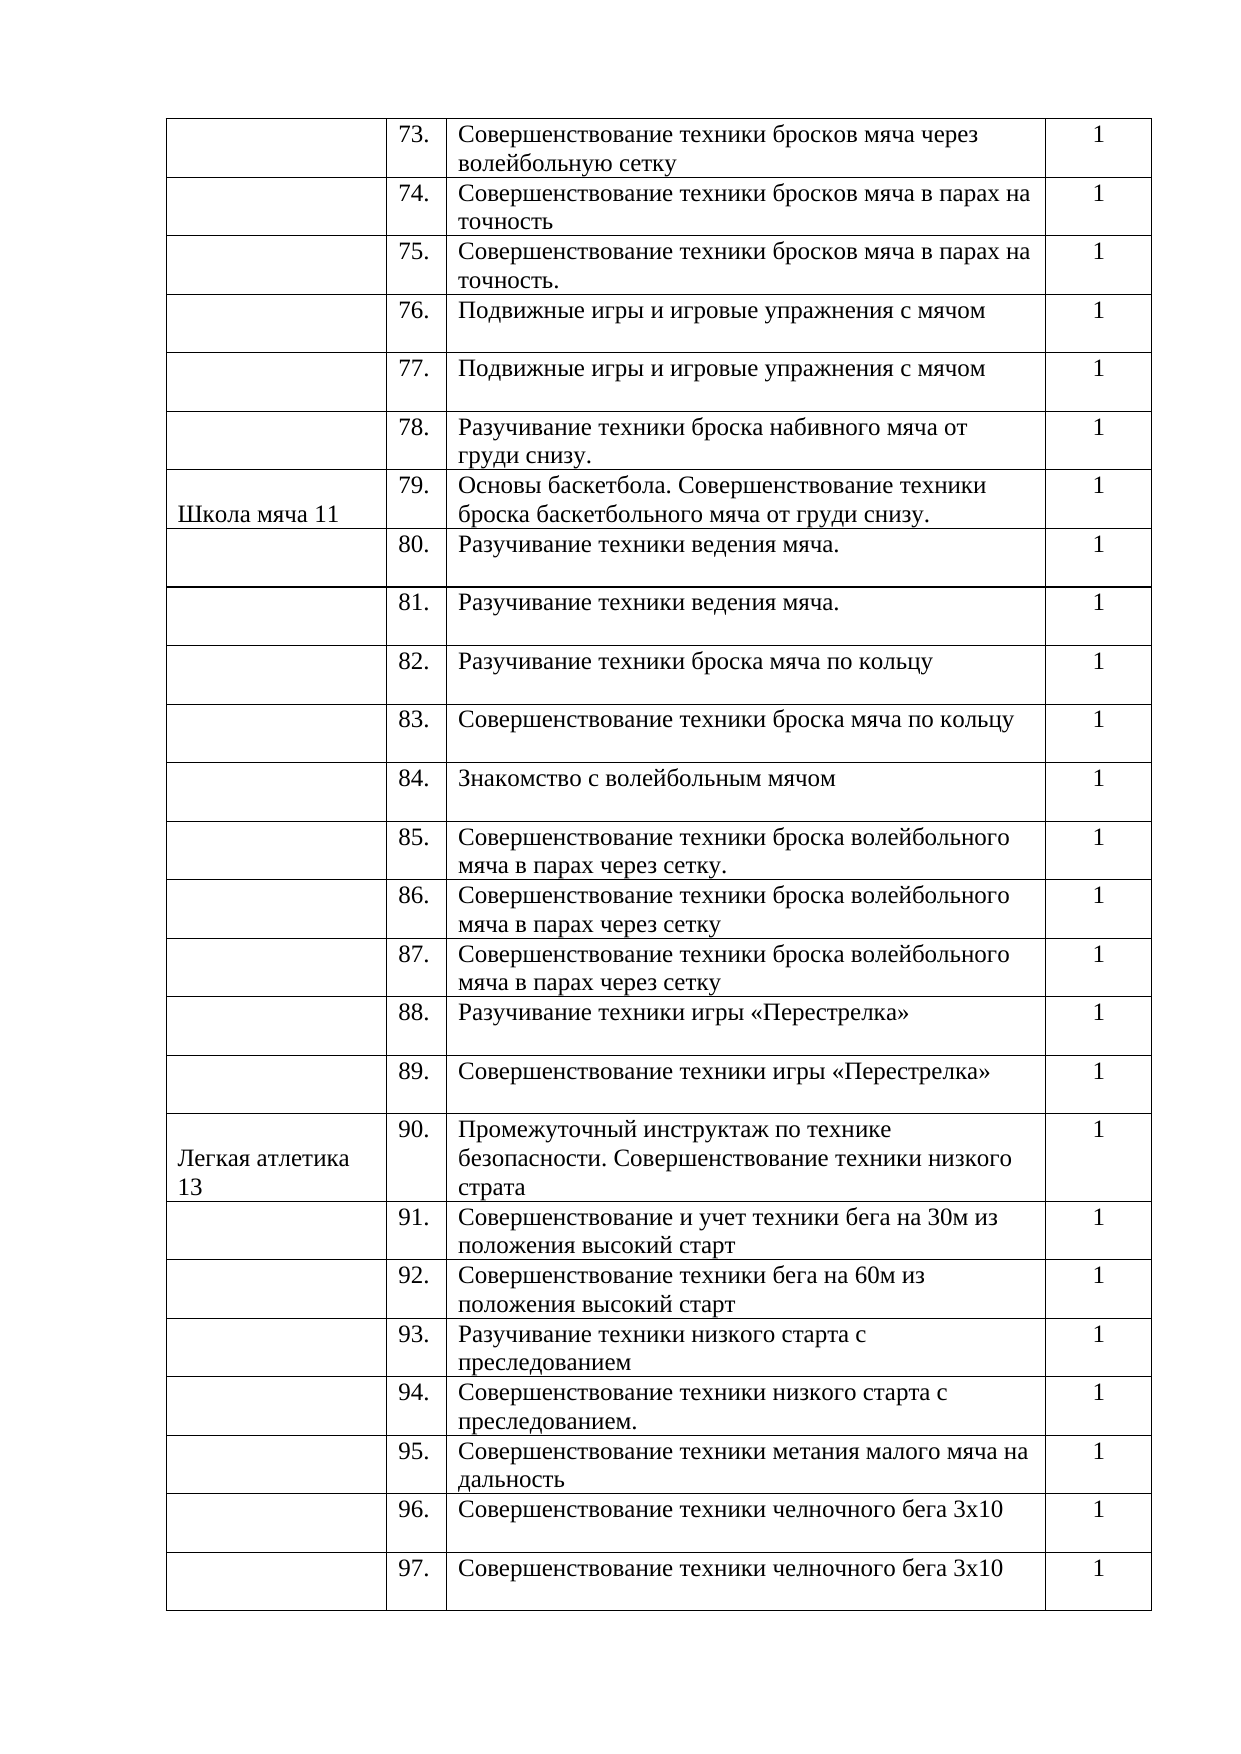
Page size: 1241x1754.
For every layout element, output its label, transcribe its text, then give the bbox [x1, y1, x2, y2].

table_cell 1 [1046, 236, 1151, 294]
table_cell [167, 1319, 386, 1376]
table_cell Совершенствование техники метания малого мяча на дальность [447, 1436, 1045, 1493]
table_cell Совершенствование техники броска волейбольного мяча в парах через сетку. [447, 822, 1045, 879]
table_cell 1 [1046, 1436, 1151, 1493]
table_cell Подвижные игры и игровые упражнения с мячом [447, 353, 1045, 411]
table_cell Основы баскетбола. Совершенствование техники броска баскетбольного мяча от груди снизу. [447, 470, 1045, 528]
table_cell [387, 705, 446, 762]
table_cell 1 [1046, 646, 1151, 703]
table_cell [167, 588, 386, 645]
table_cell Разучивание техники низкого старта с преследованием [447, 1319, 1045, 1376]
table_cell 1 [1046, 822, 1151, 879]
table_cell Совершенствование техники броска волейбольного мяча в парах через сетку [447, 939, 1045, 996]
table_cell [387, 1377, 446, 1435]
table_cell 1 [1046, 588, 1151, 645]
table_cell Совершенствование техники низкого старта с преследованием. [447, 1377, 1045, 1435]
table_cell Разучивание техники броска набивного мяча от груди снизу. [447, 412, 1045, 469]
table_cell [387, 588, 446, 645]
table_cell Подвижные игры и игровые упражнения с мячом [447, 295, 1045, 352]
table_cell 1 [1046, 705, 1151, 762]
table_cell [387, 1553, 446, 1610]
table_cell [167, 295, 386, 352]
table_cell [167, 1260, 386, 1318]
table_cell [167, 178, 386, 235]
table_cell [387, 119, 446, 177]
table_cell [387, 1260, 446, 1318]
table_cell Совершенствование техники бросков мяча в парах на точность [447, 178, 1045, 235]
table_cell Школа мяча 11 [167, 470, 386, 528]
table_cell [387, 997, 446, 1055]
table_cell [387, 236, 446, 294]
table_cell [167, 529, 386, 586]
table_cell Промежуточный инструктаж по технике безопасности. Совершенствование техники низкого страта [447, 1114, 1045, 1201]
table_cell Совершенствование техники бега на 60м из положения высокий старт [447, 1260, 1045, 1318]
table_cell [167, 1553, 386, 1610]
table_cell 1 [1046, 412, 1151, 469]
table_cell [167, 997, 386, 1055]
table_cell [167, 1494, 386, 1552]
table_cell [167, 353, 386, 411]
table_cell [387, 412, 446, 469]
table_cell [387, 1436, 446, 1493]
table_cell [167, 412, 386, 469]
table_cell [387, 822, 446, 879]
table_cell Совершенствование техники броска мяча по кольцу [447, 705, 1045, 762]
table_cell [167, 763, 386, 821]
table_cell 1 [1046, 880, 1151, 938]
table_cell Совершенствование техники бросков мяча в парах на точность. [447, 236, 1045, 294]
table_cell 1 [1046, 178, 1151, 235]
table_cell Разучивание техники ведения мяча. [447, 529, 1045, 586]
table_cell [387, 295, 446, 352]
table_cell 1 [1046, 119, 1151, 177]
table_cell [387, 646, 446, 703]
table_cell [447, 119, 1045, 177]
table_cell 1 [1046, 295, 1151, 352]
table_cell 1 [1046, 1553, 1151, 1610]
table_cell [167, 822, 386, 879]
table_cell [387, 1202, 446, 1259]
table_cell [387, 353, 446, 411]
table_cell [167, 646, 386, 703]
table_cell Знакомство с волейбольным мячом [447, 763, 1045, 821]
table_cell [167, 1377, 386, 1435]
table_cell [387, 939, 446, 996]
table_cell [387, 1494, 446, 1552]
table_cell 1 [1046, 1260, 1151, 1318]
table_cell Разучивание техники игры «Перестрелка» [447, 997, 1045, 1055]
table_cell Легкая атлетика 13 [167, 1114, 386, 1201]
table_cell [167, 880, 386, 938]
table_cell 1 [1046, 1319, 1151, 1376]
table_cell [387, 529, 446, 586]
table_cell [447, 1494, 1045, 1552]
table_cell [387, 470, 446, 528]
table_cell [387, 763, 446, 821]
table_cell [167, 119, 386, 177]
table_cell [447, 1553, 1045, 1610]
table_cell 1 [1046, 1494, 1151, 1552]
table_cell Разучивание техники броска мяча по кольцу [447, 646, 1045, 703]
table_cell 1 [1046, 529, 1151, 586]
table_cell [387, 1114, 446, 1201]
table_cell [167, 1056, 386, 1113]
table_cell [387, 1319, 446, 1376]
table_cell Совершенствование и учет техники бега на 30м из положения высокий старт [447, 1202, 1045, 1259]
table_cell Разучивание техники ведения мяча. [447, 588, 1045, 645]
table_cell 1 [1046, 939, 1151, 996]
table_cell Совершенствование техники броска волейбольного мяча в парах через сетку [447, 880, 1045, 938]
table_cell 1 [1046, 763, 1151, 821]
table_cell 1 [1046, 353, 1151, 411]
table_cell [387, 178, 446, 235]
table_cell 1 [1046, 997, 1151, 1055]
table_cell [167, 1202, 386, 1259]
table_cell 1 [1046, 1056, 1151, 1113]
table_cell [387, 880, 446, 938]
table_cell 1 [1046, 1114, 1151, 1201]
table_cell Совершенствование техники игры «Перестрелка» [447, 1056, 1045, 1113]
table_cell [387, 1056, 446, 1113]
table_cell 1 [1046, 1377, 1151, 1435]
table_cell [167, 705, 386, 762]
table_cell 1 [1046, 470, 1151, 528]
table_cell [167, 236, 386, 294]
table_cell 1 [1046, 1202, 1151, 1259]
table_cell [167, 1436, 386, 1493]
table_cell [167, 939, 386, 996]
